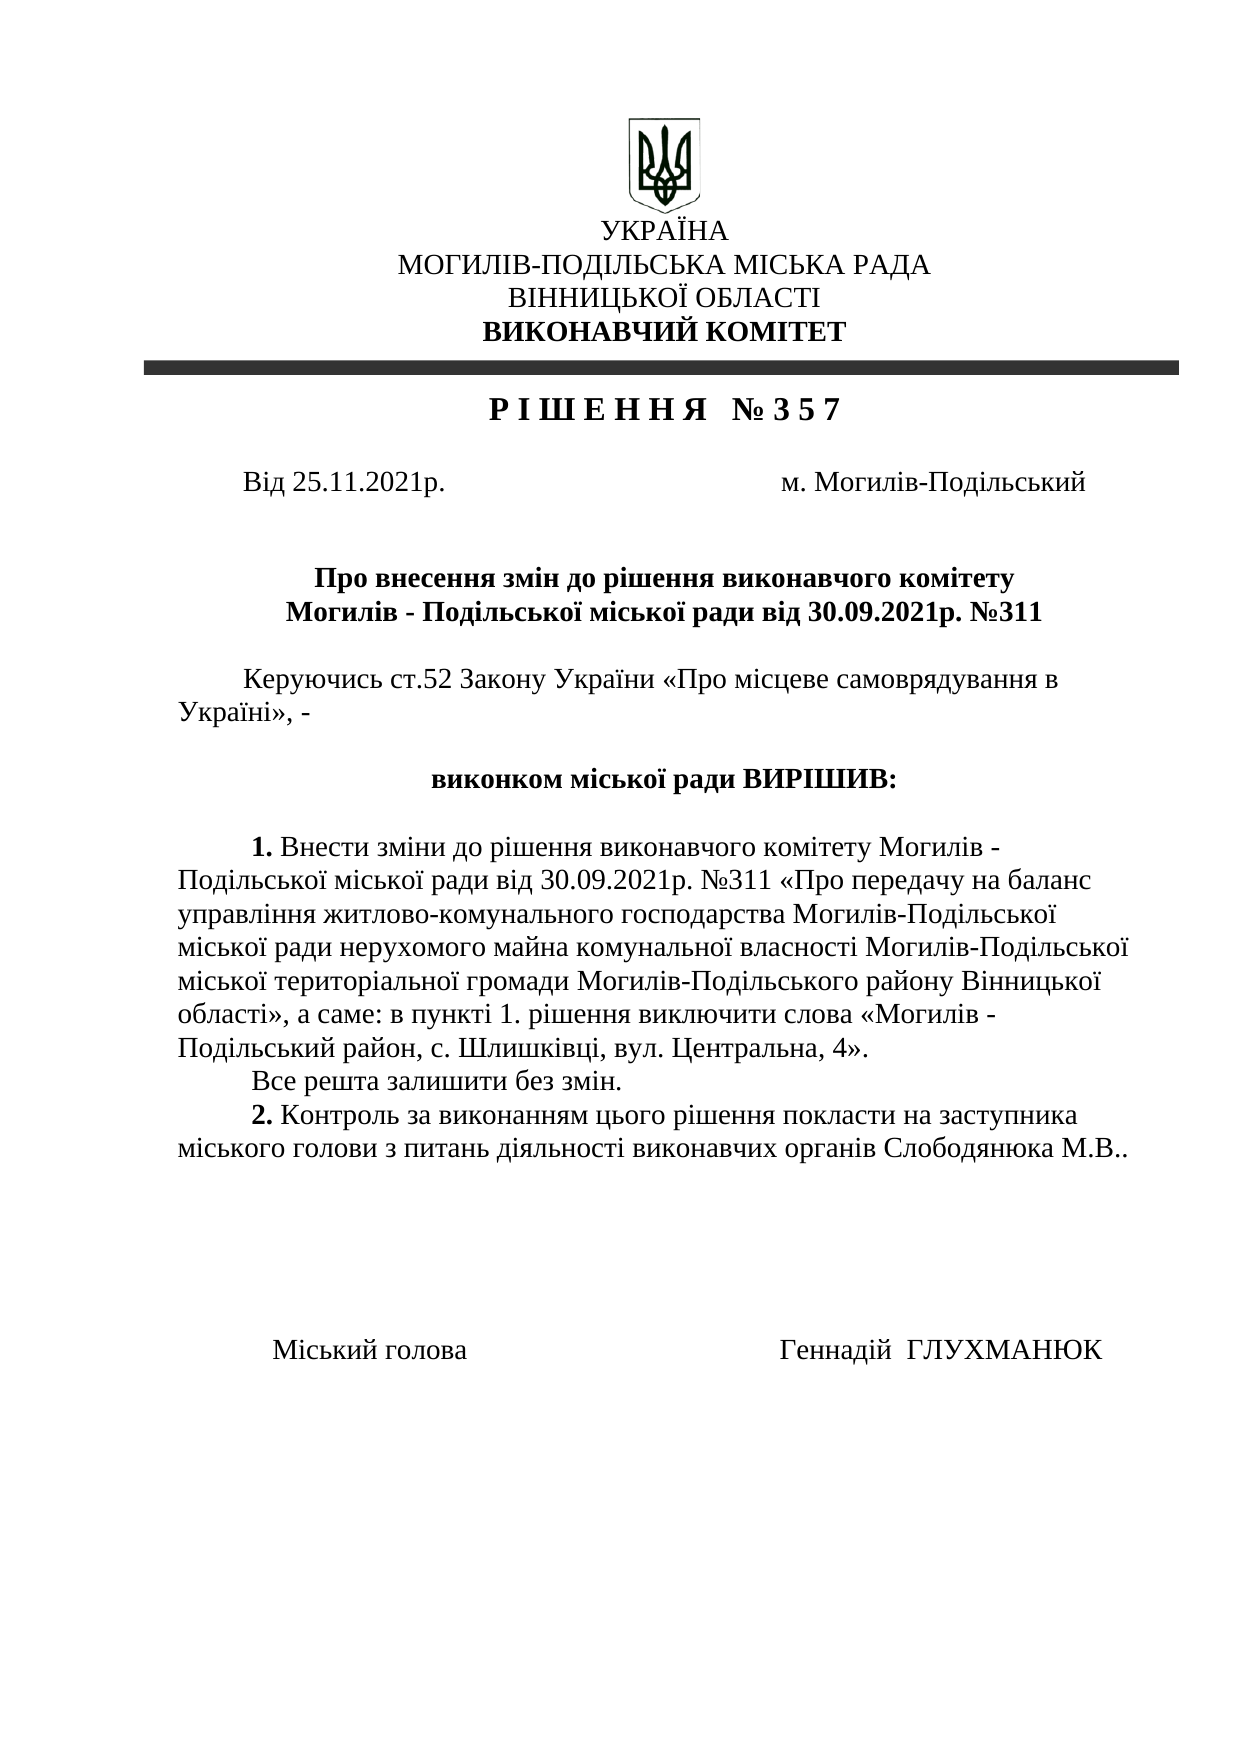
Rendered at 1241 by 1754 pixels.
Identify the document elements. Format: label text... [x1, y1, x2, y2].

text ВИКОНАВЧИЙ КОМІТЕТ [177, 314, 1152, 347]
text УКРАЇНА МОГИЛІВ-ПОДІЛЬСЬКА МІСЬКА РАДА ВІННИЦЬКОЇ ОБЛАСТІ [177, 213, 1152, 314]
picture [628, 118, 701, 214]
text РІШЕННЯ №357 [177, 375, 1152, 427]
text 2. Контроль за виконанням цього рішення покласти на заступника міського голови з питань діяльності виконавчих органів Слободянюка М.В.. [177, 1097, 1152, 1164]
subtitle Могилів - Подільської міської ради від 30.09.2021р. №311 [177, 594, 1152, 627]
text Керуючись ст.52 Закону України «Про місцеве самоврядування в Україні», - [177, 661, 1152, 728]
text Все решта залишити без змін. [177, 1063, 1152, 1097]
text 1. Внести зміни до рішення виконавчого комітету Могилів - Подільської міської ради від 30.09.2021р. №311 «Про передачу на баланс управління житлово-комунального господарства Могилів-Подільської міської ради нерухомого майна комунальної власності Могилів-Подільської міської територіальної громади Могилів-Подільського району Вінницької області», а саме: в пункті 1. рішення виключити слова «Могилів - Подільський район, с. Шлишківці, вул. Центральна, 4». [177, 829, 1152, 1063]
text Міський голова Геннадій ГЛУХМАНЮК [177, 1332, 1152, 1365]
text Від 25.11.2021р. м. Могилів-Подільський [177, 464, 1152, 498]
subtitle Про внесення змін до рішення виконавчого комітету [177, 560, 1152, 594]
text виконком міської ради ВИРІШИВ: [177, 762, 1152, 795]
